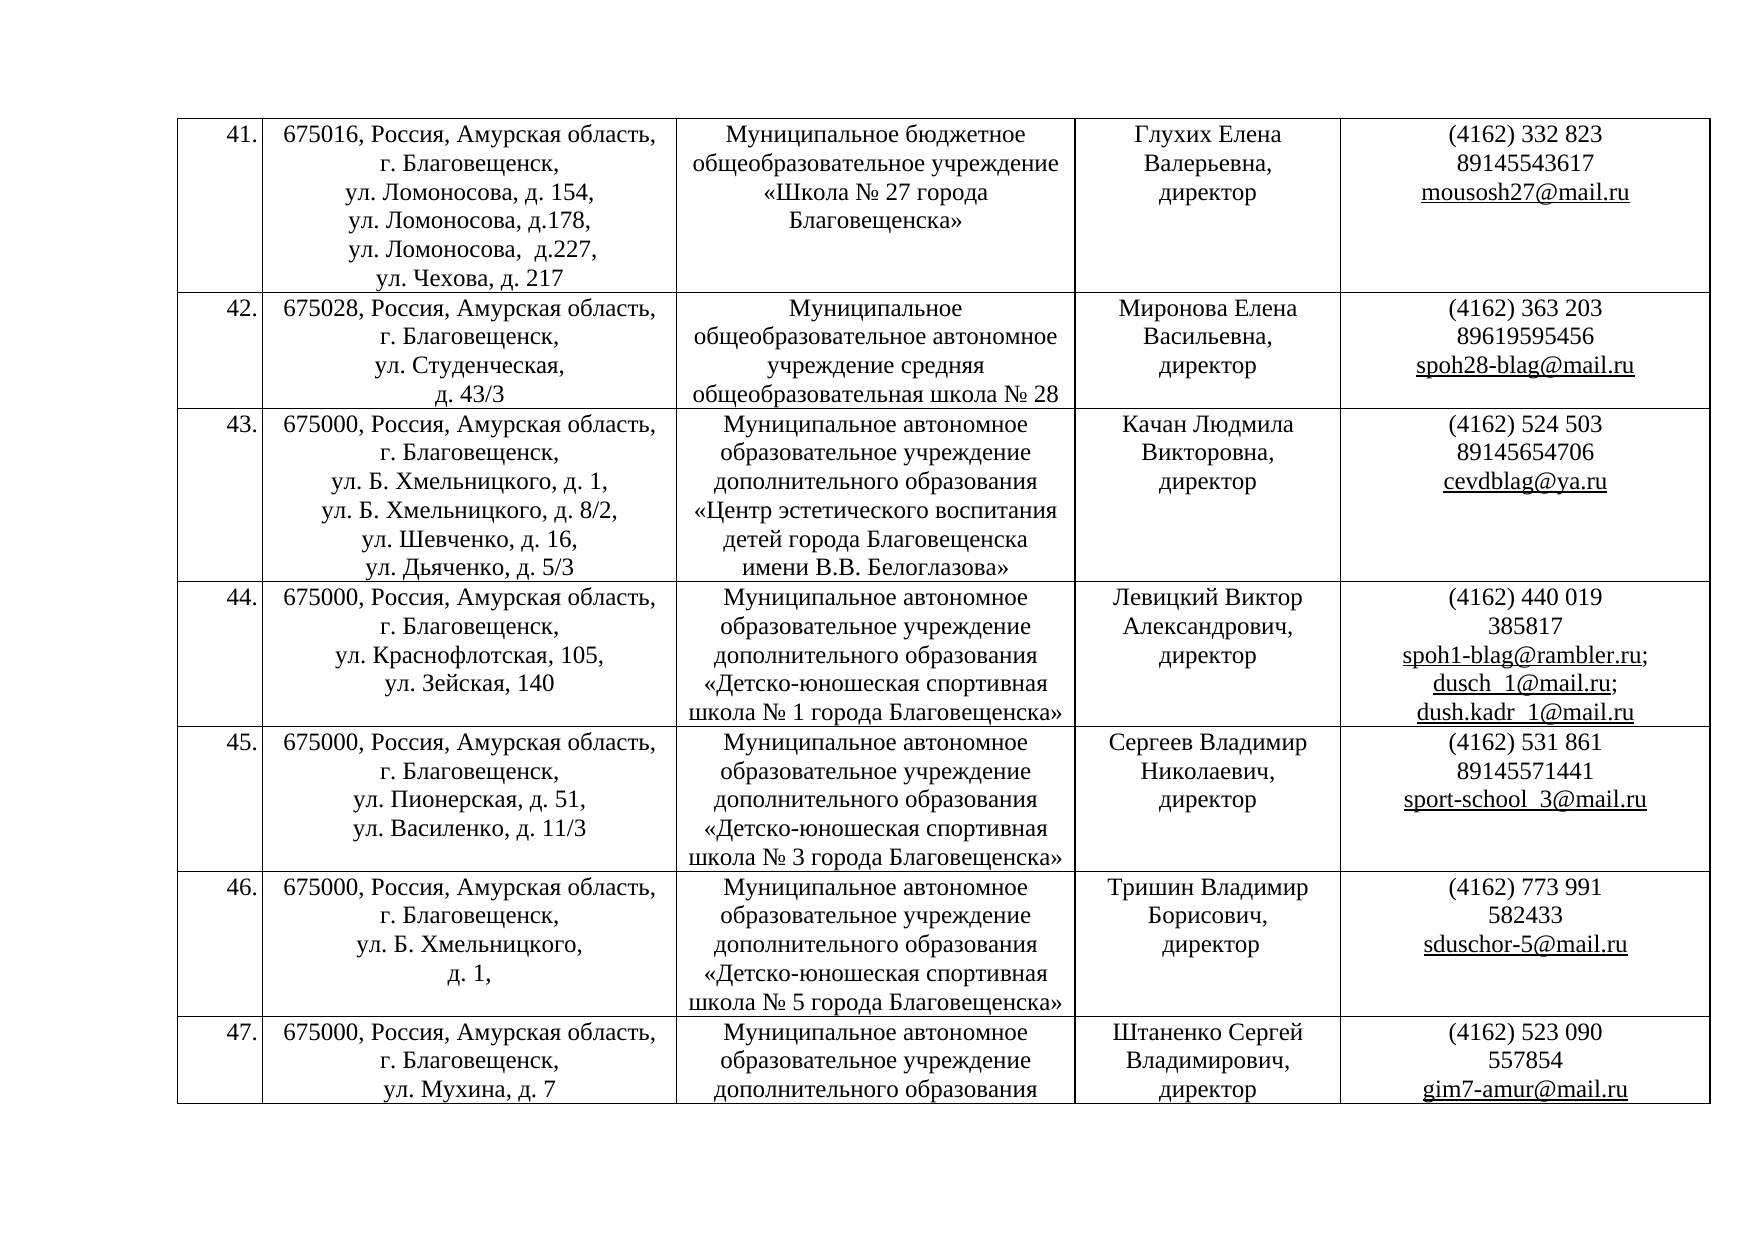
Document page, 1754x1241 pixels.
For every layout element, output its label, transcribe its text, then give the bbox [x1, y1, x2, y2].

table_cell Тришин Владимир Борисович, директор [1076, 872, 1340, 1016]
table_cell Муниципальное автономное образовательное учреждение дополнительного образования «Детско-юношеская спортивная школа № 1 города Благовещенска» [677, 582, 1074, 726]
table_cell Сергеев Владимир Николаевич, директор [1076, 727, 1340, 871]
table_cell [178, 582, 262, 726]
table_cell Качан Людмила Викторовна, директор [1076, 409, 1340, 581]
table_cell [178, 409, 262, 581]
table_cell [677, 1017, 1074, 1103]
table_cell (4162) 773 991 582433 sduschor-5@mail.ru [1341, 872, 1709, 1016]
table_cell Глухих Елена Валерьевна, директор [1076, 119, 1340, 292]
table_cell 675000, Россия, Амурская область, г. Благовещенск, ул. Краснофлотская, 105, ул. Зейская, 140 [263, 582, 676, 726]
table_cell Муниципальное бюджетное общеобразовательное учреждение «Школа № 27 города Благовещенска» [677, 119, 1074, 292]
table_cell 675000, Россия, Амурская область, г. Благовещенск, ул. Б. Хмельницкого, д. 1, [263, 872, 676, 1016]
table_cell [1076, 1017, 1340, 1103]
table_cell (4162) 440 019 385817 spoh1-blag@rambler.ru; dusch_1@mail.ru; dush.kadr_1@mail.ru [1341, 582, 1709, 726]
table_cell 675028, Россия, Амурская область, г. Благовещенск, ул. Студенческая, д. 43/3 [263, 293, 676, 408]
table_cell 675000, Россия, Амурская область, г. Благовещенск, ул. Пионерская, д. 51, ул. Василенко, д. 11/3 [263, 727, 676, 871]
table_cell (4162) 332 823 89145543617 mousosh27@mail.ru [1341, 119, 1709, 292]
table_cell [178, 293, 262, 408]
table_cell Муниципальное автономное образовательное учреждение дополнительного образования «Детско-юношеская спортивная школа № 5 города Благовещенска» [677, 872, 1074, 1016]
table_cell Муниципальное общеобразовательное автономное учреждение средняя общеобразовательная школа № 28 [677, 293, 1074, 408]
table_cell Левицкий Виктор Александрович, директор [1076, 582, 1340, 726]
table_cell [1341, 1017, 1709, 1103]
table_cell [178, 119, 262, 292]
table_cell (4162) 363 203 89619595456 spoh28-blag@mail.ru [1341, 293, 1709, 408]
table_cell (4162) 524 503 89145654706 cevdblag@ya.ru [1341, 409, 1709, 581]
table_cell (4162) 531 861 89145571441 sport-school_3@mail.ru [1341, 727, 1709, 871]
table_cell 675016, Россия, Амурская область, г. Благовещенск, ул. Ломоносова, д. 154, ул. Ломоносова, д.178, ул. Ломоносова, д.227, ул. Чехова, д. 217 [263, 119, 676, 292]
table_cell Муниципальное автономное образовательное учреждение дополнительного образования «Детско-юношеская спортивная школа № 3 города Благовещенска» [677, 727, 1074, 871]
table_cell Миронова Елена Васильевна, директор [1076, 293, 1340, 408]
table_cell [178, 872, 262, 1016]
table_cell [178, 1017, 262, 1103]
table_cell 675000, Россия, Амурская область, г. Благовещенск, ул. Б. Хмельницкого, д. 1, ул. Б. Хмельницкого, д. 8/2, ул. Шевченко, д. 16, ул. Дьяченко, д. 5/3 [263, 409, 676, 581]
table_cell [178, 727, 262, 871]
table_cell Муниципальное автономное образовательное учреждение дополнительного образования «Центр эстетического воспитания детей города Благовещенска имени В.В. Белоглазова» [677, 409, 1074, 581]
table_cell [263, 1017, 676, 1103]
